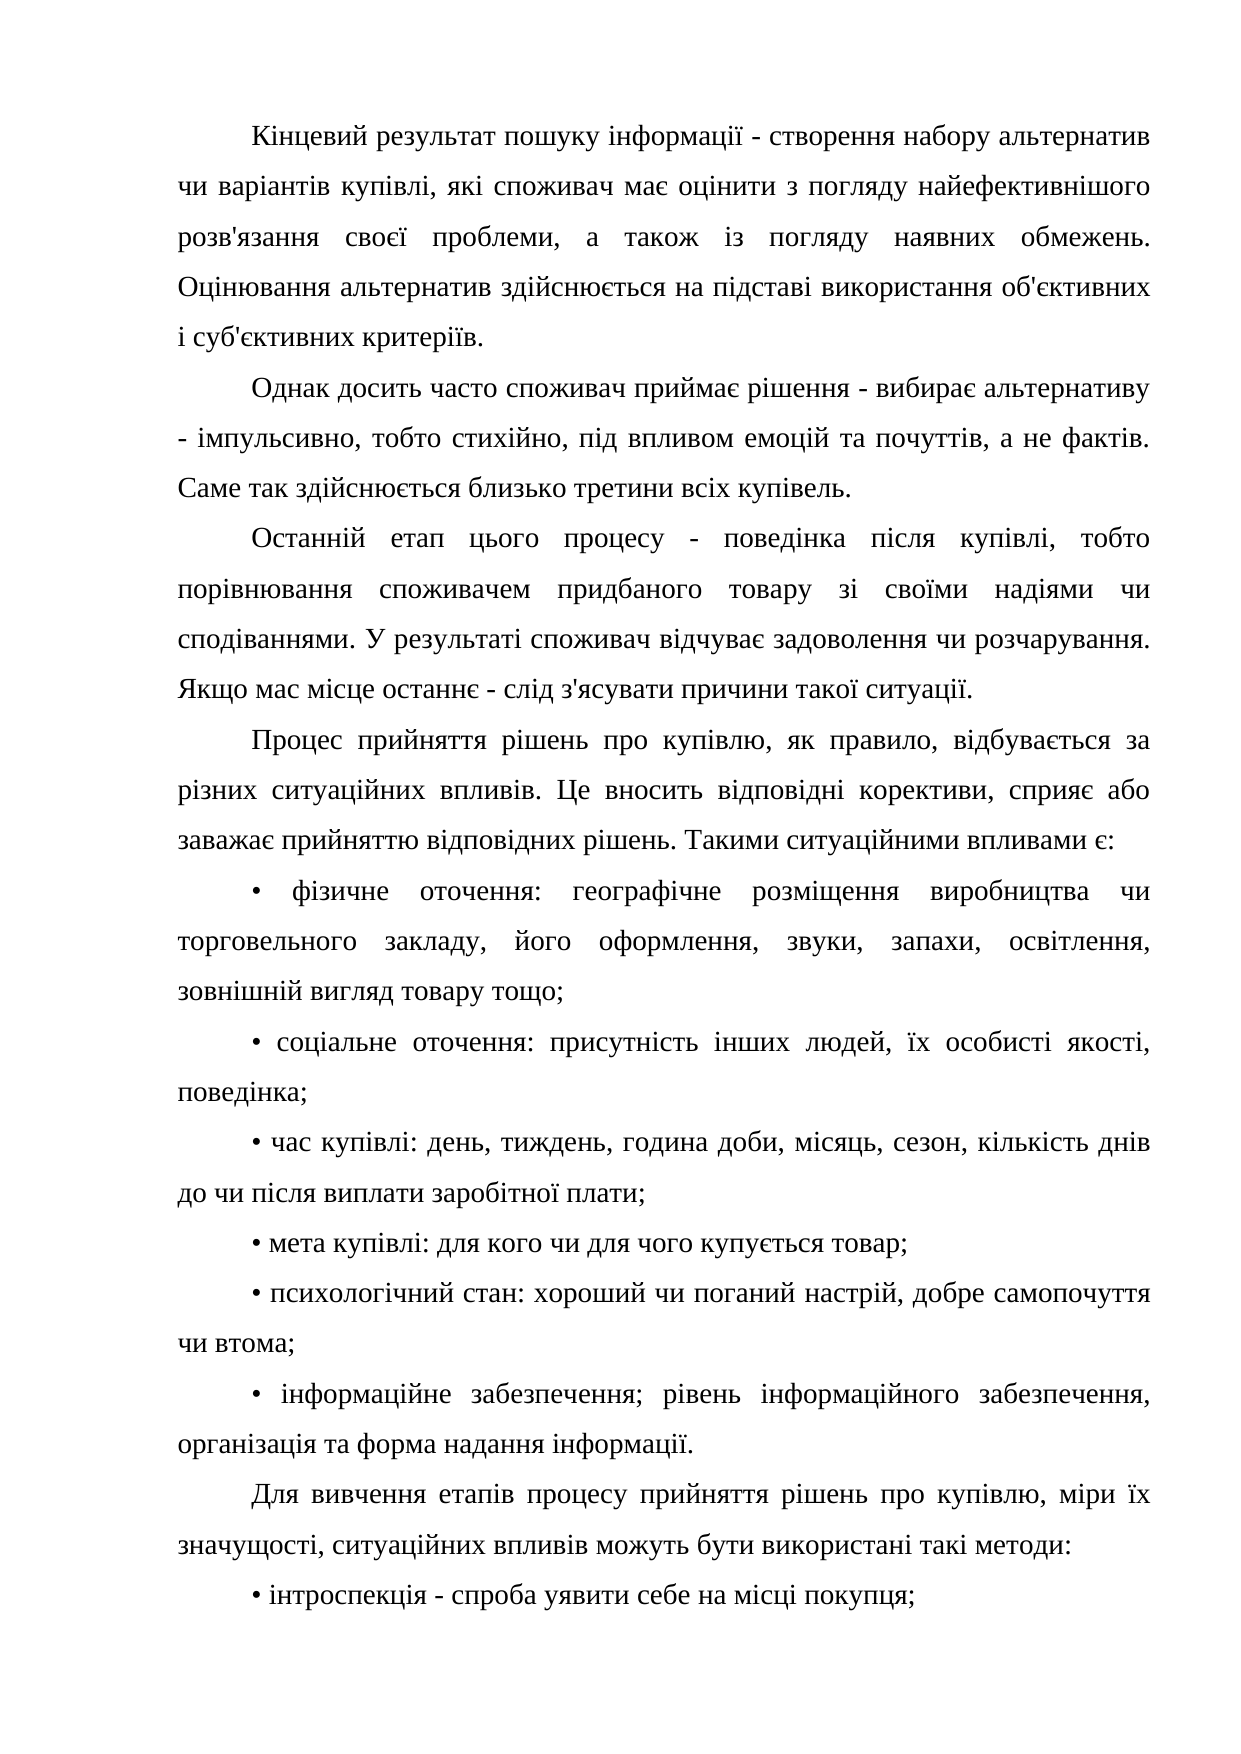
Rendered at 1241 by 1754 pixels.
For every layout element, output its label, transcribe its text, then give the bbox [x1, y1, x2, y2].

text Для вивчення етапів процесу прийняття рішень про купівлю, міри їх значущості, ситуаційних впливів можуть бути використані такі методи: [177, 1477, 1152, 1560]
text Однак досить часто споживач приймає рішення - вибирає альтернативу - імпульсивно, тобто стихійно, під впливом емоцій та почуттів, а не фактів. Саме так здійснюється близько третини всіх купівель. [177, 370, 1152, 504]
text Процес прийняття рішень про купівлю, як правило, відбувається за різних ситуаційних впливів. Це вносить відповідні корективи, сприяє або заважає прийняттю відповідних рішень. Такими ситуаційними впливами є: [177, 722, 1152, 856]
text • інформаційне забезпечення; рівень інформаційного забезпечення, організація та форма надання інформації. [177, 1376, 1152, 1460]
text Кінцевий результат пошуку інформації - створення набору альтернатив чи варіантів купівлі, які споживач має оцінити з погляду найефективнішого розв'язання своєї проблеми, а також із погляду наявних обмежень. Оцінювання альтернатив здійснюється на підставі використання об'єктивних і суб'єктивних критеріїв. [177, 118, 1152, 353]
text • фізичне оточення: географічне розміщення виробництва чи торговельного закладу, його оформлення, звуки, запахи, освітлення, зовнішній вигляд товару тощо; [177, 873, 1152, 1007]
text • психологічний стан: хороший чи поганий настрій, добре самопочуття чи втома; [177, 1275, 1152, 1359]
text • час купівлі: день, тиждень, година доби, місяць, сезон, кількість днів до чи після виплати заробітної плати; [177, 1124, 1152, 1208]
text • інтроспекція - спроба уявити себе на місці покупця; [177, 1577, 1152, 1611]
text • мета купівлі: для кого чи для чого купується товар; [177, 1225, 1152, 1258]
text Останній етап цього процесу - поведінка після купівлі, тобто порівнювання споживачем придбаного товару зі своїми надіями чи сподіваннями. У результаті споживач відчуває задоволення чи розчарування. Якщо мас місце останнє - слід з'ясувати причини такої ситуації. [177, 521, 1152, 705]
text • соціальне оточення: присутність інших людей, їх особисті якості, поведінка; [177, 1024, 1152, 1108]
